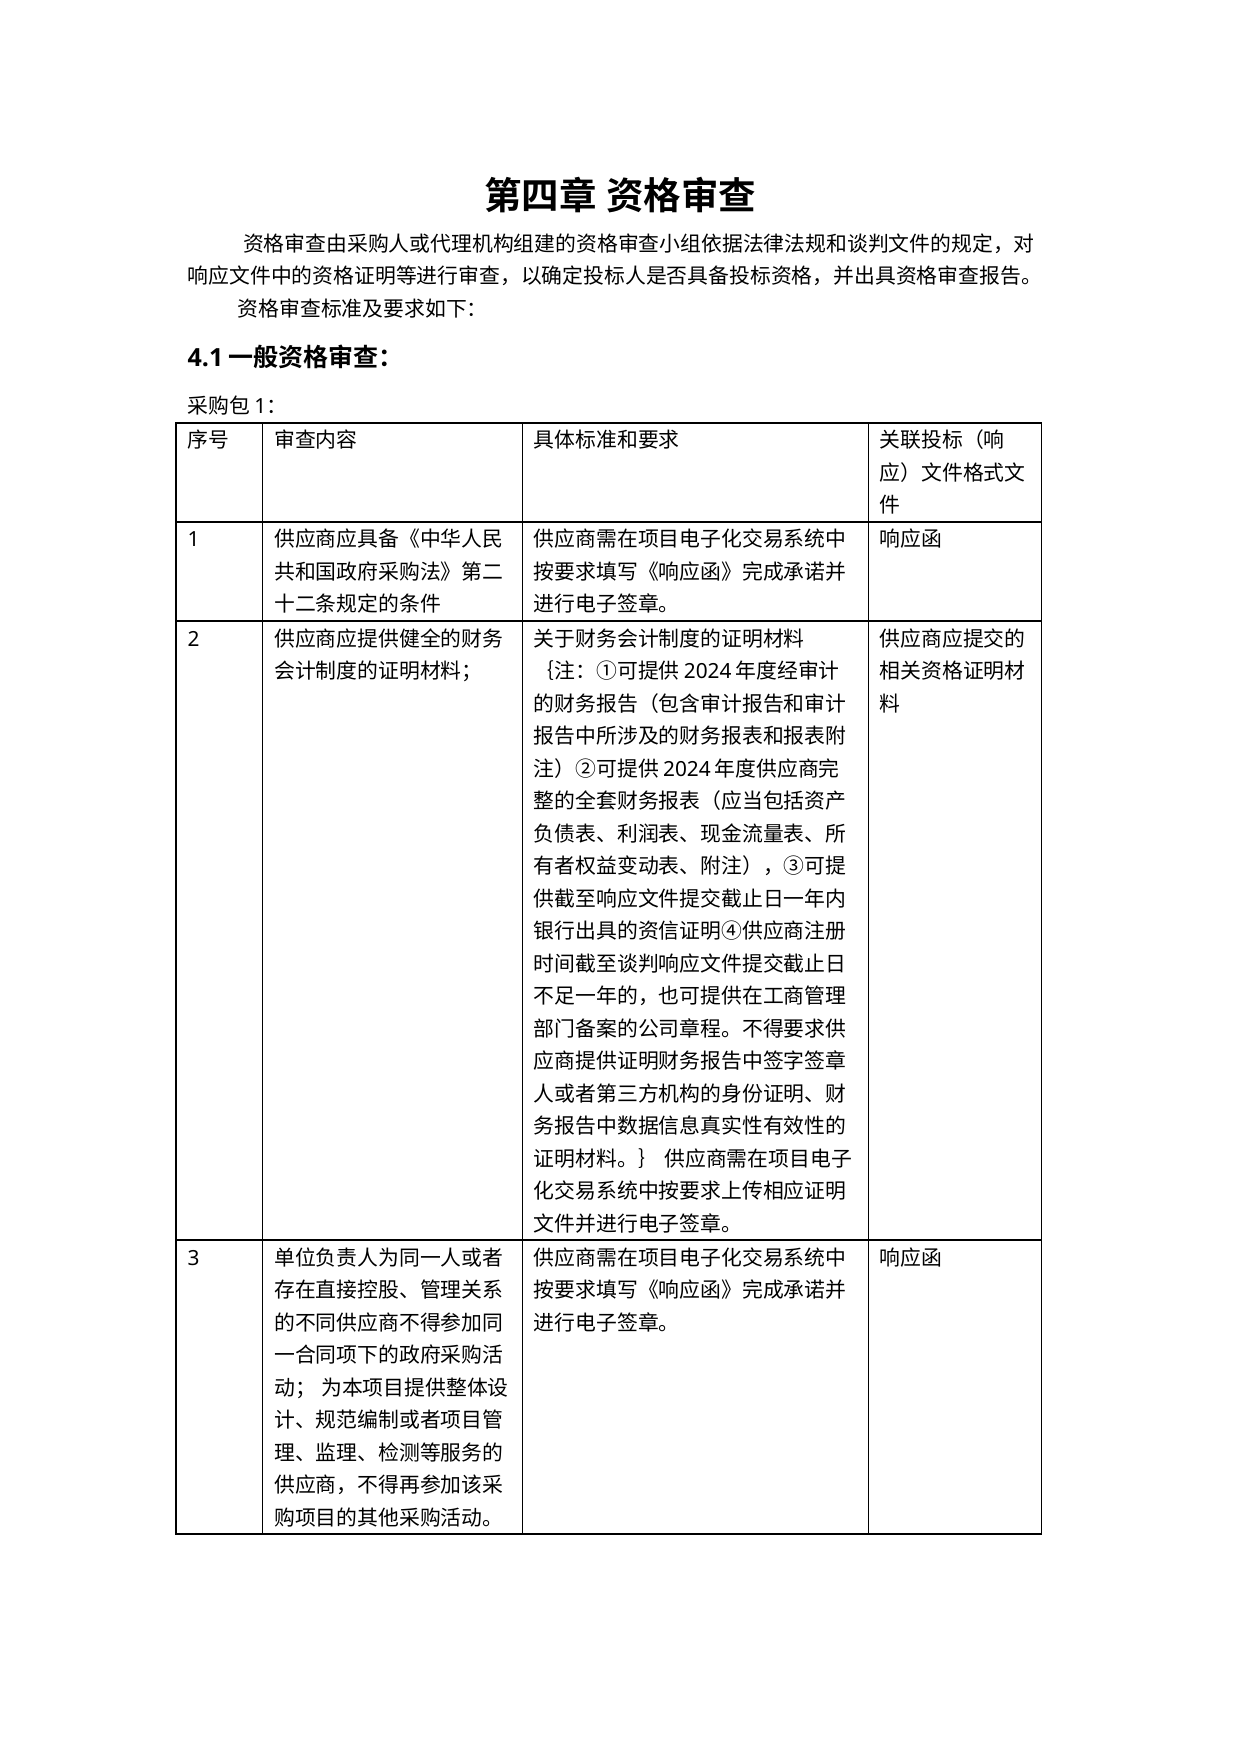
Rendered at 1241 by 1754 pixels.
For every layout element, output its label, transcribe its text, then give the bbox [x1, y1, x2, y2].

table_cell 供应商应提供健全的财务会计制度的证明材料； [263, 622, 522, 1239]
table_cell 供应商应提交的相关资格证明材料 [869, 622, 1041, 1239]
table_cell 单位负责人为同一人或者存在直接控股、管理关系的不同供应商不得参加同一合同项下的政府采购活动； 为本项目提供整体设计、规范编制或者项目管理、监理、检测等服务的供应商，不得再参加该采购项目的其他采购活动。 [263, 1241, 522, 1533]
text 资格审查标准及要求如下： [187, 292, 1053, 324]
text 4.1一般资格审查： [187, 324, 1053, 389]
table_cell 供应商应具备《中华人民共和国政府采购法》第二十二条规定的条件 [263, 523, 522, 620]
text 资格审查由采购人或代理机构组建的资格审查小组依据法律法规和谈判文件的规定，对响应文件中的资格证明等进行审查，以确定投标人是否具备投标资格，并出具资格审查报告。 [187, 227, 1053, 292]
table_header 具体标准和要求 [523, 424, 868, 521]
table_cell 供应商需在项目电子化交易系统中按要求填写《响应函》完成承诺并进行电子签章。 [523, 1241, 868, 1533]
text 采购包1： [187, 389, 1053, 422]
table_cell 3 [177, 1241, 262, 1533]
text 第四章 资格审查 [187, 162, 1053, 227]
table_header 关联投标（响应）文件格式文件 [869, 424, 1041, 521]
table_cell 2 [177, 622, 262, 1239]
table_cell 响应函 [869, 523, 1041, 620]
table_cell 1 [177, 523, 262, 620]
table_header 审查内容 [263, 424, 522, 521]
table_header 序号 [177, 424, 262, 521]
table_cell 供应商需在项目电子化交易系统中按要求填写《响应函》完成承诺并进行电子签章。 [523, 523, 868, 620]
table_cell 关于财务会计制度的证明材料｛注：①可提供2024年度经审计的财务报告（包含审计报告和审计报告中所涉及的财务报表和报表附注）②可提供2024年度供应商完整的全套财务报表（应当包括资产负债表、利润表、现金流量表、所有者权益变动表、附注），③可提供截至响应文件提交截止日一年内银行出具的资信证明④供应商注册时间截至谈判响应文件提交截止日不足一年的，也可提供在工商管理部门备案的公司章程。不得要求供应商提供证明财务报告中签字签章人或者第三方机构的身份证明、财务报告中数据信息真实性有效性的证明材料。｝ 供应商需在项目电子化交易系统中按要求上传相应证明文件并进行电子签章。 [523, 622, 868, 1239]
table_cell 响应函 [869, 1241, 1041, 1533]
